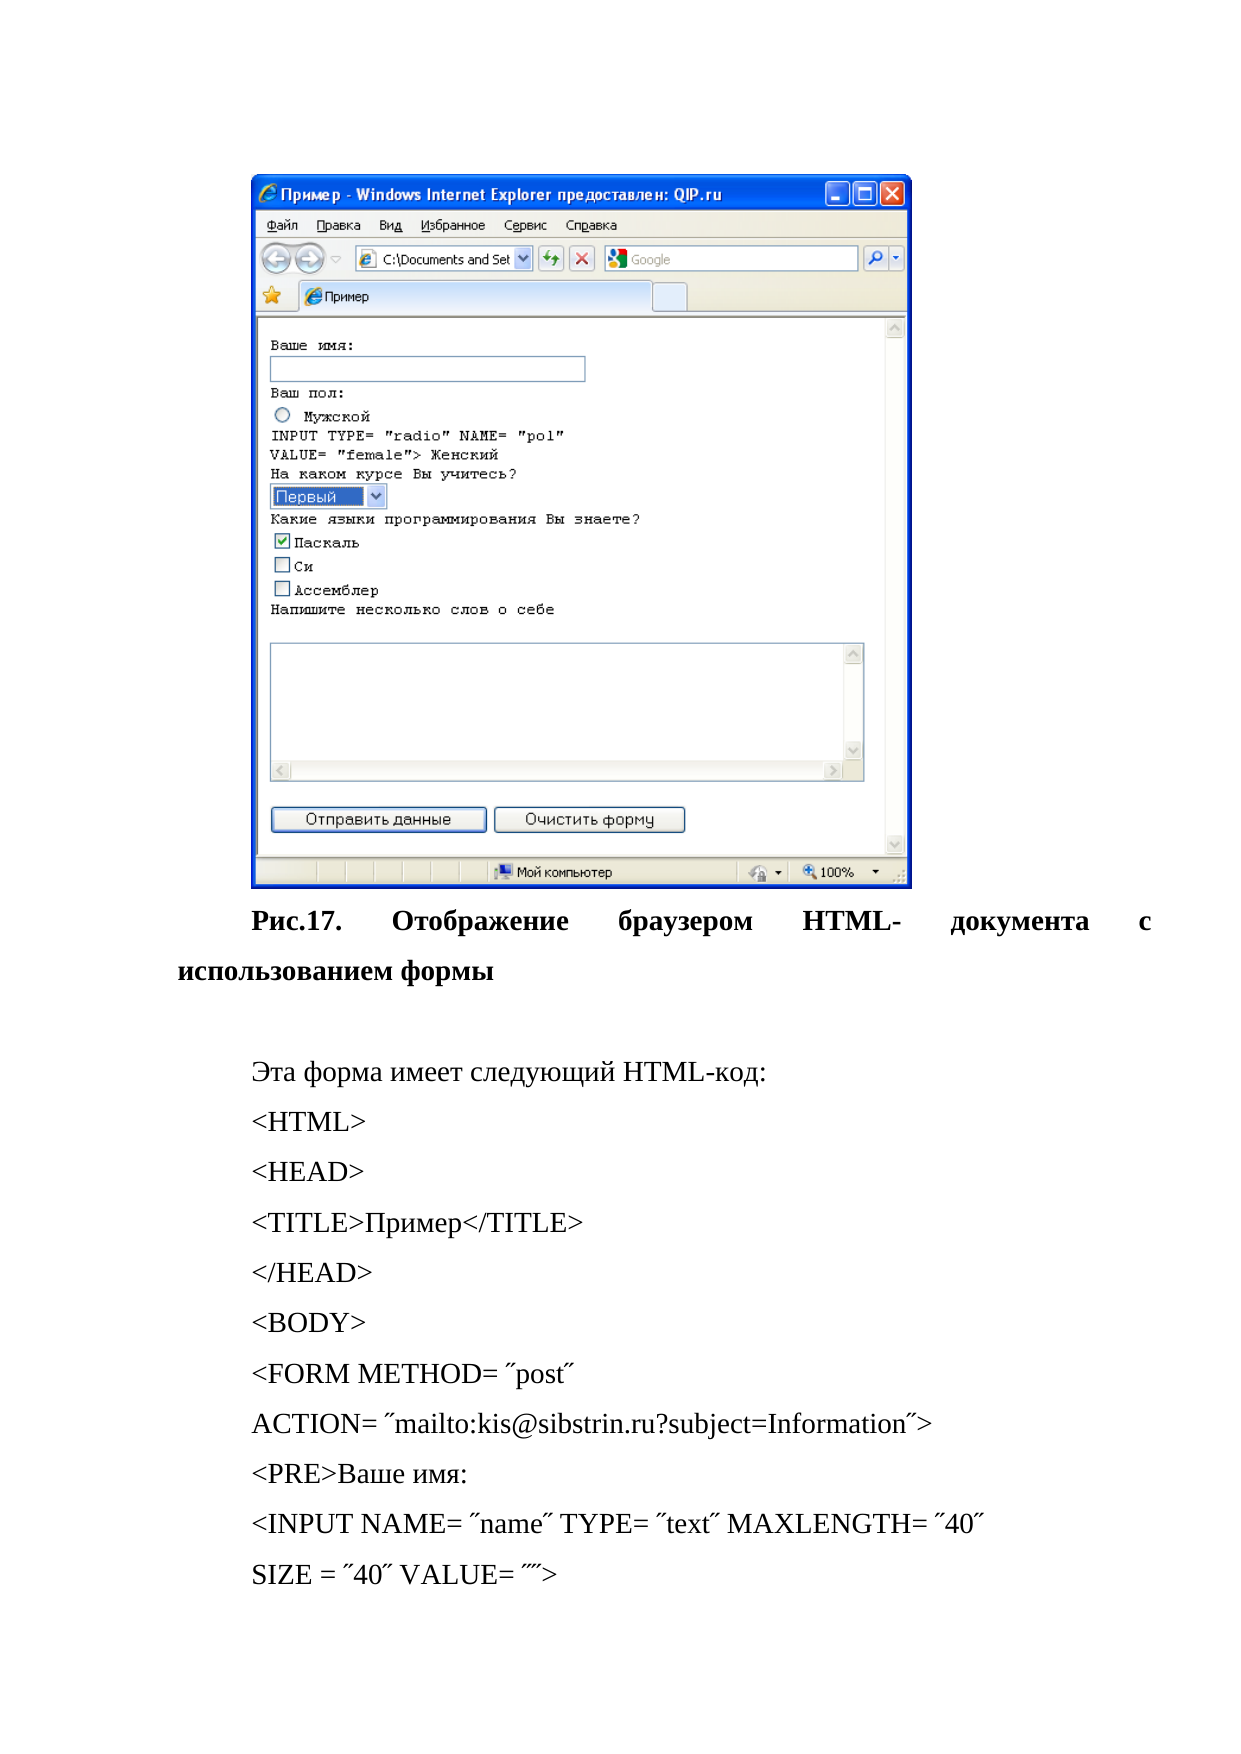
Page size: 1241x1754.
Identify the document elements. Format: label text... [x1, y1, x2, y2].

text Эта форма имеет следующий HTML-код: [177, 1054, 1152, 1087]
text <BODY> [177, 1305, 1152, 1339]
text <PRE>Ваше имя: [177, 1456, 1152, 1490]
text <FORM METHOD= ˝post˝ [177, 1356, 1152, 1389]
text </HEAD> [177, 1255, 1152, 1289]
picture [251, 174, 912, 889]
text ACTION= ˝mailto:kis@sibstrin.ru?subject=Information˝> [177, 1406, 1152, 1439]
text <TITLE>Пример</TITLE> [177, 1205, 1152, 1238]
text SIZE = ˝40˝ VALUE= ˝˝> [177, 1557, 1152, 1591]
text <HEAD> [177, 1154, 1152, 1188]
text <INPUT NAME= ˝name˝ TYPE= ˝text˝ MAXLENGTH= ˝40˝ [177, 1507, 1152, 1540]
text Рис.17. Отображение браузером HTML- документа с использованием формы [177, 903, 1152, 987]
text <HTML> [177, 1104, 1152, 1138]
